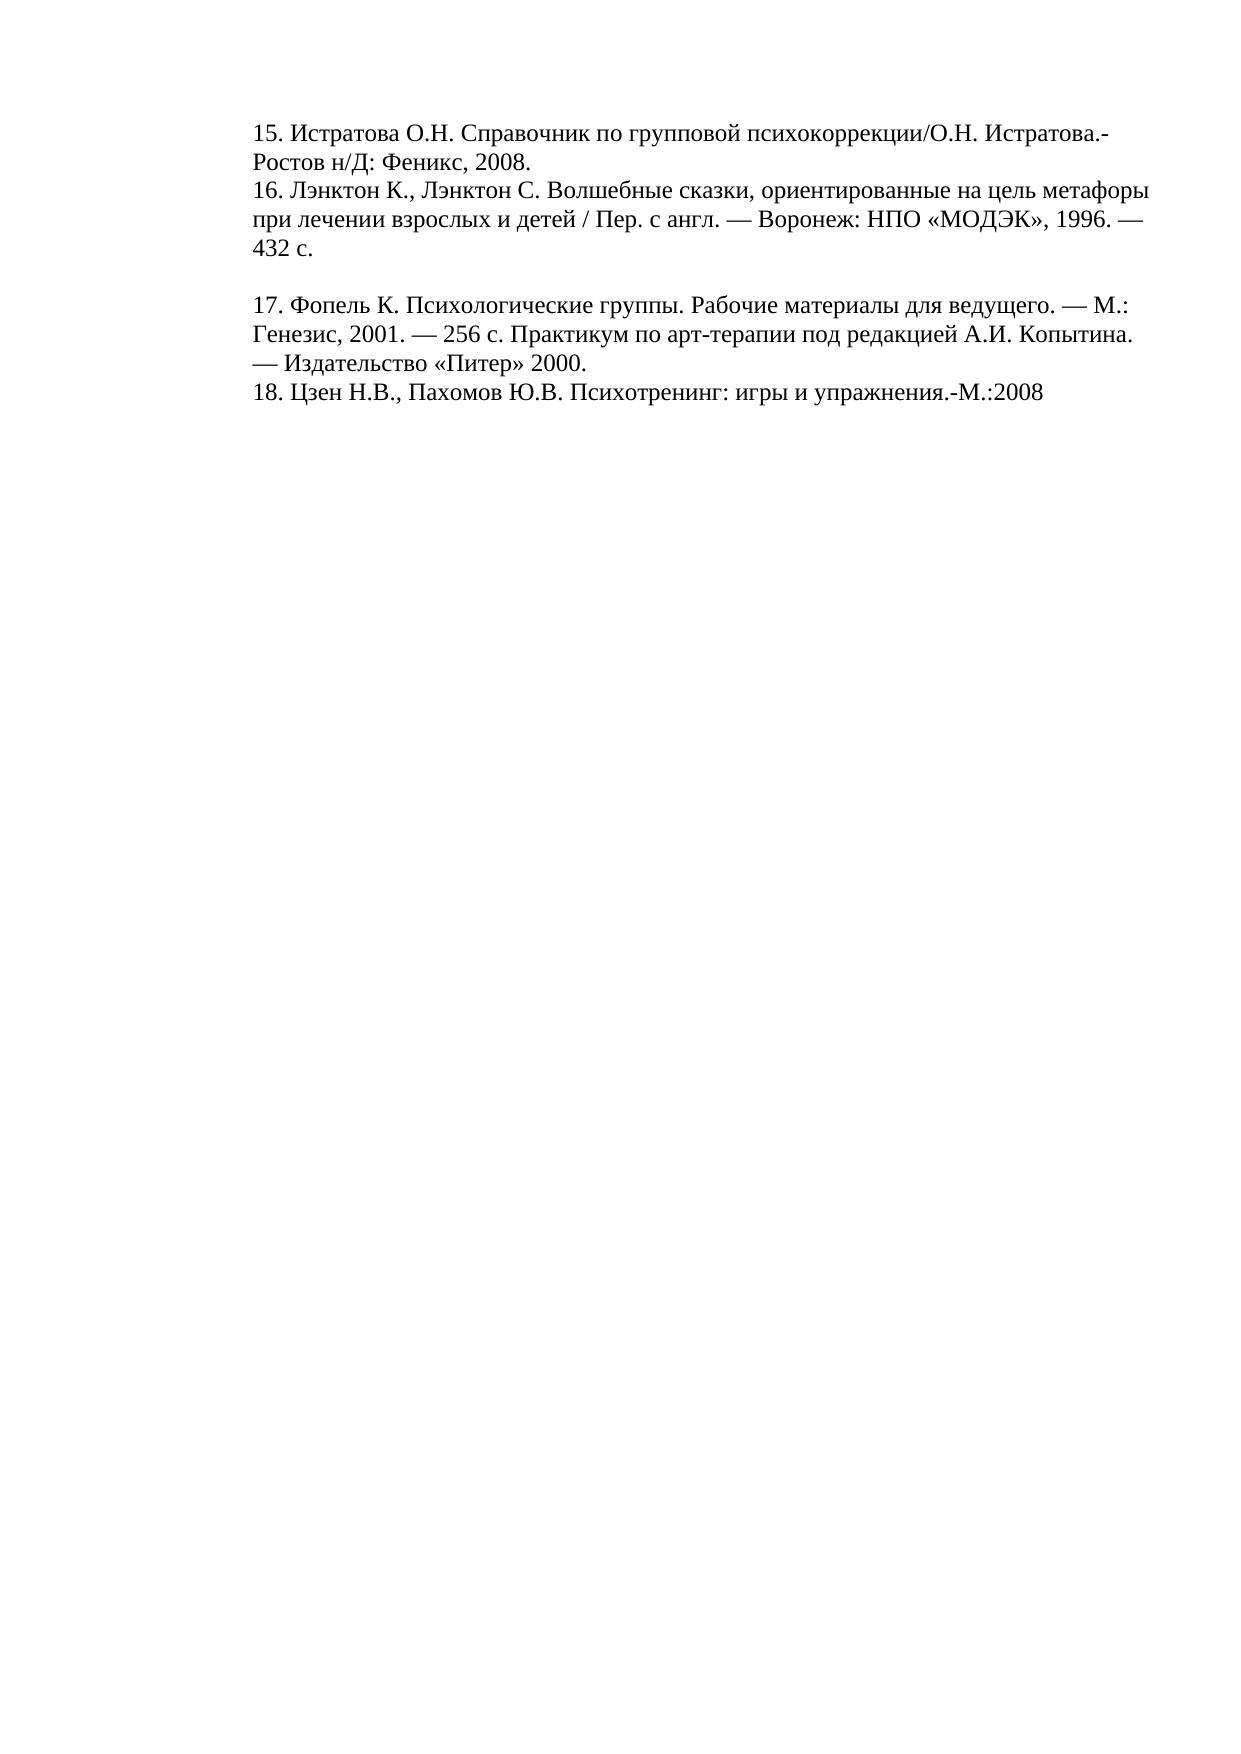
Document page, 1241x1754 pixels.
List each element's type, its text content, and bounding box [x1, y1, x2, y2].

list 16. Лэнктон К., Лэнктон С. Волшебные сказки, ориентированные на цель метафоры при лечении взрослых и детей / Пер. с англ. — Воронеж: НПО «МОДЭК», 1996. — 432 с. [252, 176, 1152, 262]
list 17. Фопель К. Психологические группы. Рабочие материалы для ведущего. — М.: Генезис, 2001. — 256 с. Практикум по арт-терапии под редакцией А.И. Копытина. — Издательство «Питер» 2000. [252, 291, 1152, 377]
list 18. Цзен Н.В., Пахомов Ю.В. Психотренинг: игры и упражнения.-М.:2008 [252, 377, 1152, 406]
list 15. Истратова О.Н. Справочник по групповой психокоррекции/О.Н. Истратова.-Ростов н/Д: Феникс, 2008. [252, 118, 1152, 176]
